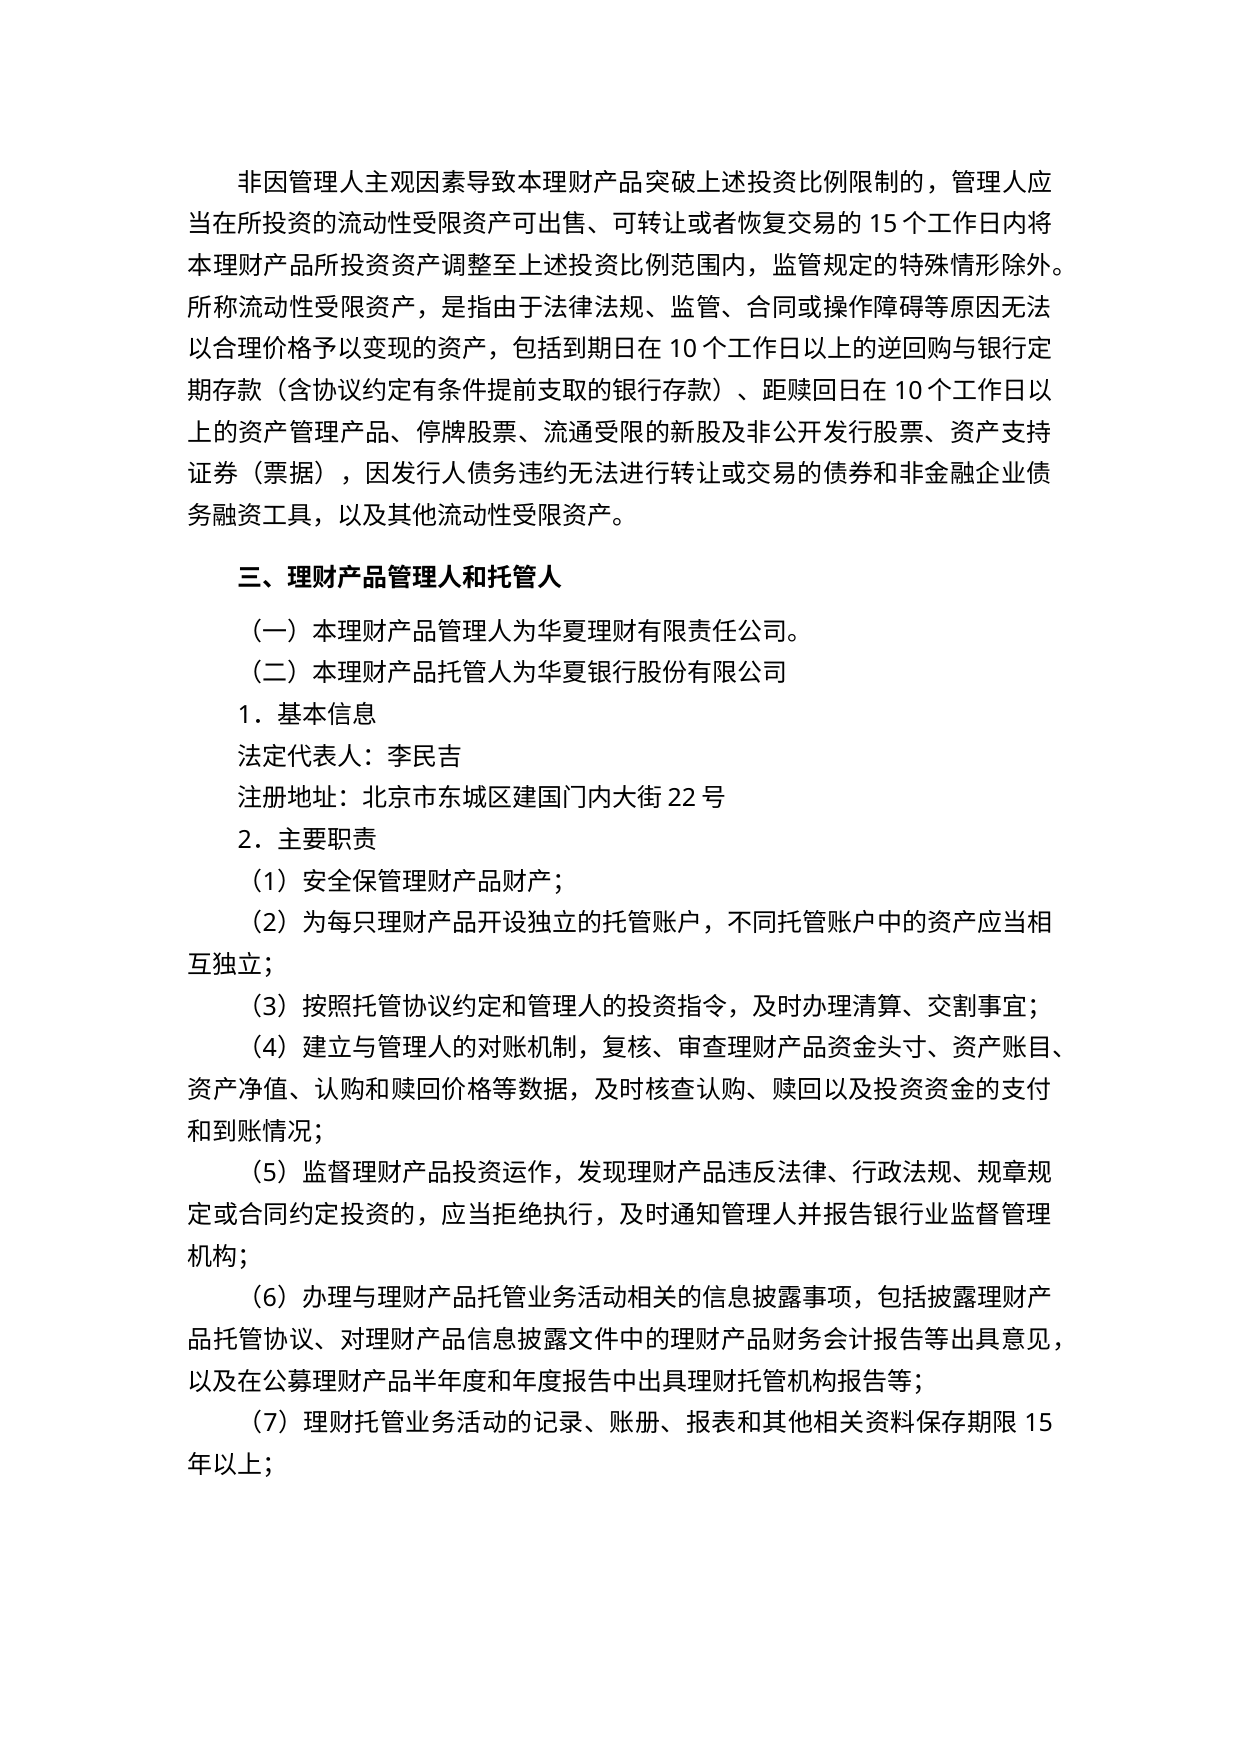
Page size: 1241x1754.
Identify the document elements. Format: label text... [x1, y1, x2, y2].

text 1．基本信息 [187, 694, 1053, 731]
text （2）为每只理财产品开设独立的托管账户，不同托管账户中的资产应当相互独立； [187, 903, 1053, 981]
text （5）监督理财产品投资运作，发现理财产品违反法律、行政法规、规章规定或合同约定投资的，应当拒绝执行，及时通知管理人并报告银行业监督管理机构； [187, 1153, 1053, 1272]
text （3）按照托管协议约定和管理人的投资指令，及时办理清算、交割事宜； [187, 986, 1053, 1022]
text （一）本理财产品管理人为华夏理财有限责任公司。 [187, 611, 1053, 647]
text （4）建立与管理人的对账机制，复核、审查理财产品资金头寸、资产账目、资产净值、认购和赎回价格等数据，及时核查认购、赎回以及投资资金的支付和到账情况； [187, 1028, 1053, 1147]
text 2．主要职责 [187, 819, 1053, 856]
text 三、理财产品管理人和托管人 [187, 553, 1053, 595]
text 法定代表人：李民吉 [187, 736, 1053, 772]
text 非因管理人主观因素导致本理财产品突破上述投资比例限制的，管理人应当在所投资的流动性受限资产可出售、可转让或者恢复交易的15个工作日内将本理财产品所投资资产调整至上述投资比例范围内，监管规定的特殊情形除外。所称流动性受限资产，是指由于法律法规、监管、合同或操作障碍等原因无法以合理价格予以变现的资产，包括到期日在10个工作日以上的逆回购与银行定期存款（含协议约定有条件提前支取的银行存款）、距赎回日在10个工作日以上的资产管理产品、停牌股票、流通受限的新股及非公开发行股票、资产支持证券（票据），因发行人债务违约无法进行转让或交易的债券和非金融企业债务融资工具，以及其他流动性受限资产。 [187, 162, 1053, 532]
text （7）理财托管业务活动的记录、账册、报表和其他相关资料保存期限15年以上； [187, 1403, 1053, 1481]
text （6）办理与理财产品托管业务活动相关的信息披露事项，包括披露理财产品托管协议、对理财产品信息披露文件中的理财产品财务会计报告等出具意见，以及在公募理财产品半年度和年度报告中出具理财托管机构报告等； [187, 1278, 1053, 1397]
text 注册地址：北京市东城区建国门内大街22号 [187, 778, 1053, 814]
text （1）安全保管理财产品财产； [187, 861, 1053, 897]
text （二）本理财产品托管人为华夏银行股份有限公司 [187, 653, 1053, 689]
